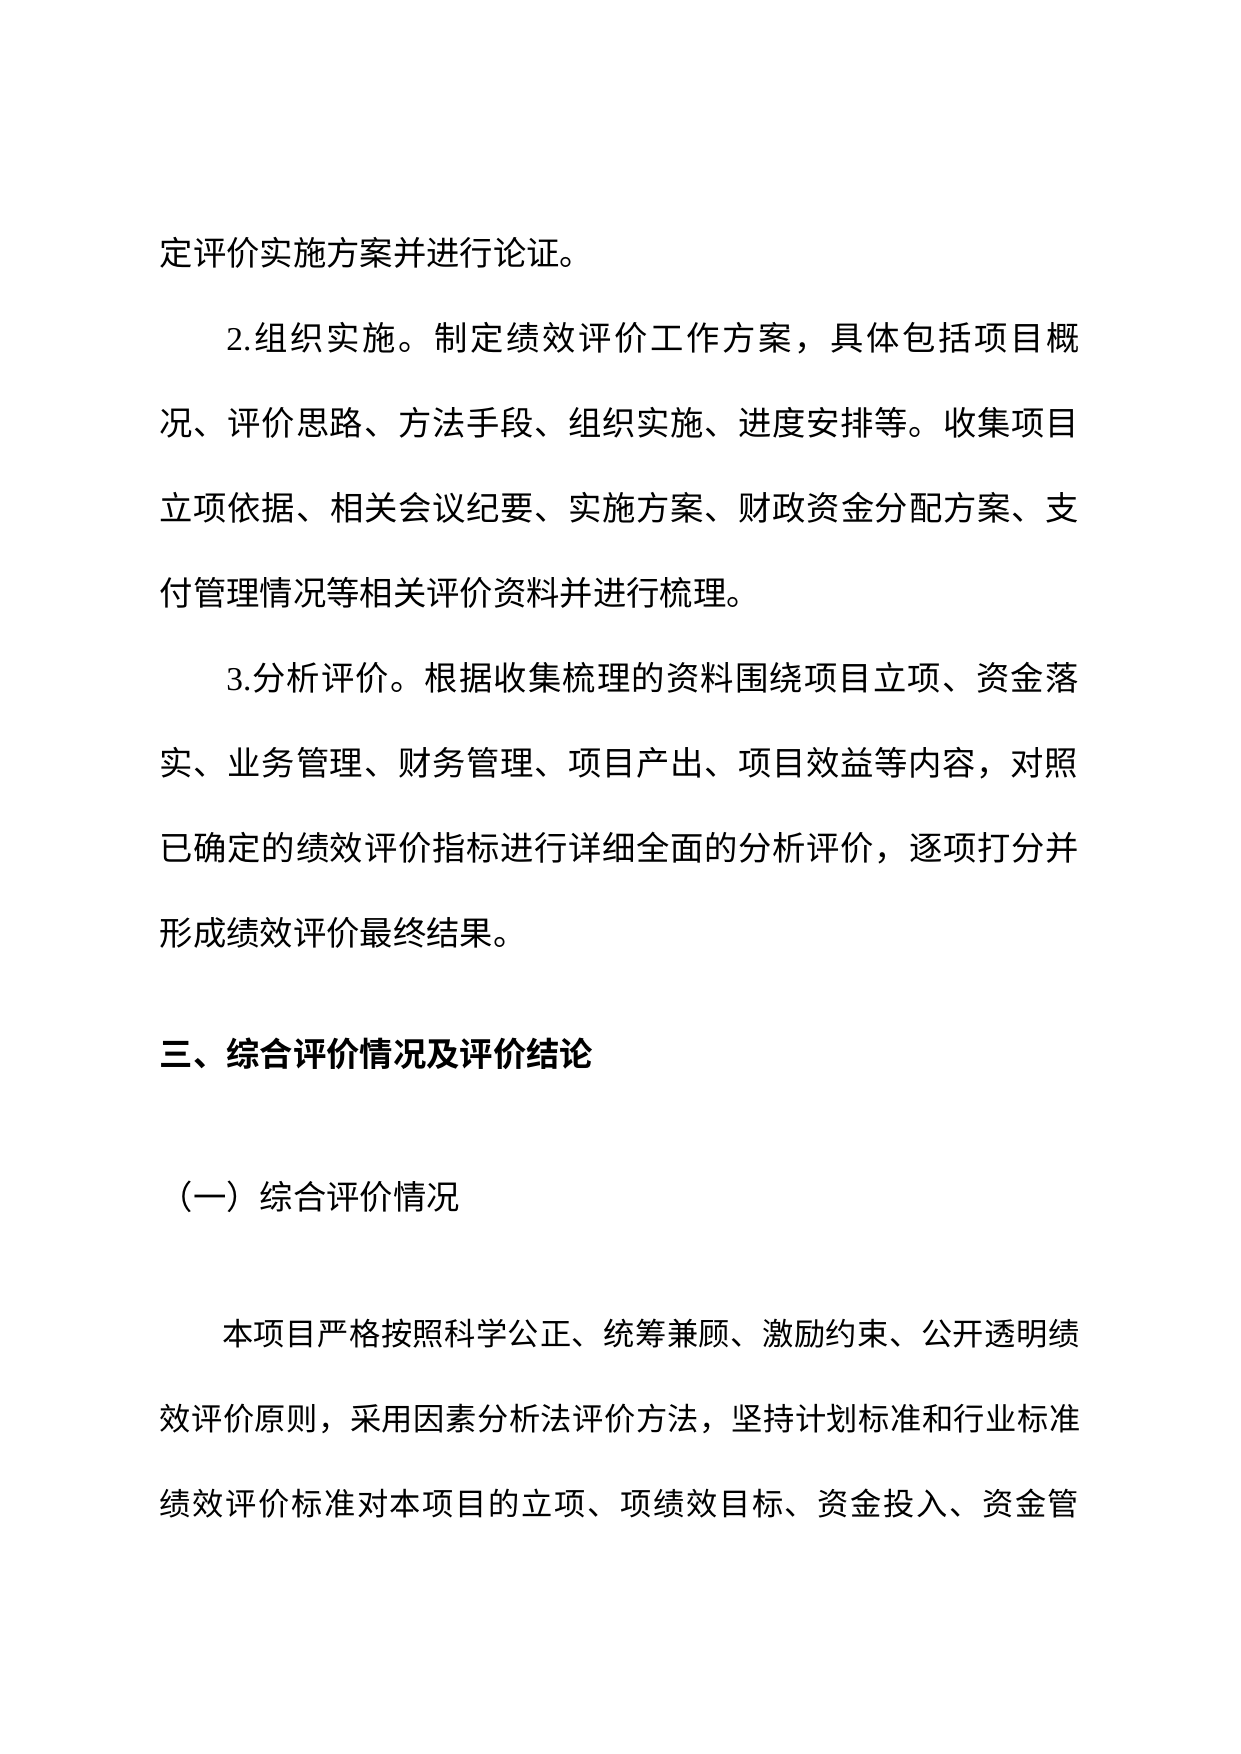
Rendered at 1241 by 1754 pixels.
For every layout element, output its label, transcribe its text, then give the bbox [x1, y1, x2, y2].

list 3.分析评价。根据收集梳理的资料围绕项目立项、资金落实、业务管理、财务管理、项目产出、项目效益等内容，对照已确定的绩效评价指标进行详细全面的分析评价，逐项打分并形成绩效评价最终结果。 [159, 634, 1081, 974]
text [159, 1289, 1081, 1544]
list 2.组织实施。制定绩效评价工作方案，具体包括项目概况、评价思路、方法手段、组织实施、进度安排等。收集项目立项依据、相关会议纪要、实施方案、财政资金分配方案、支付管理情况等相关评价资料并进行梳理。 [159, 294, 1081, 634]
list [159, 209, 1081, 294]
subtitle （一）综合评价情况 [159, 1153, 1081, 1238]
subtitle 三、综合评价情况及评价结论 [159, 1009, 1081, 1094]
